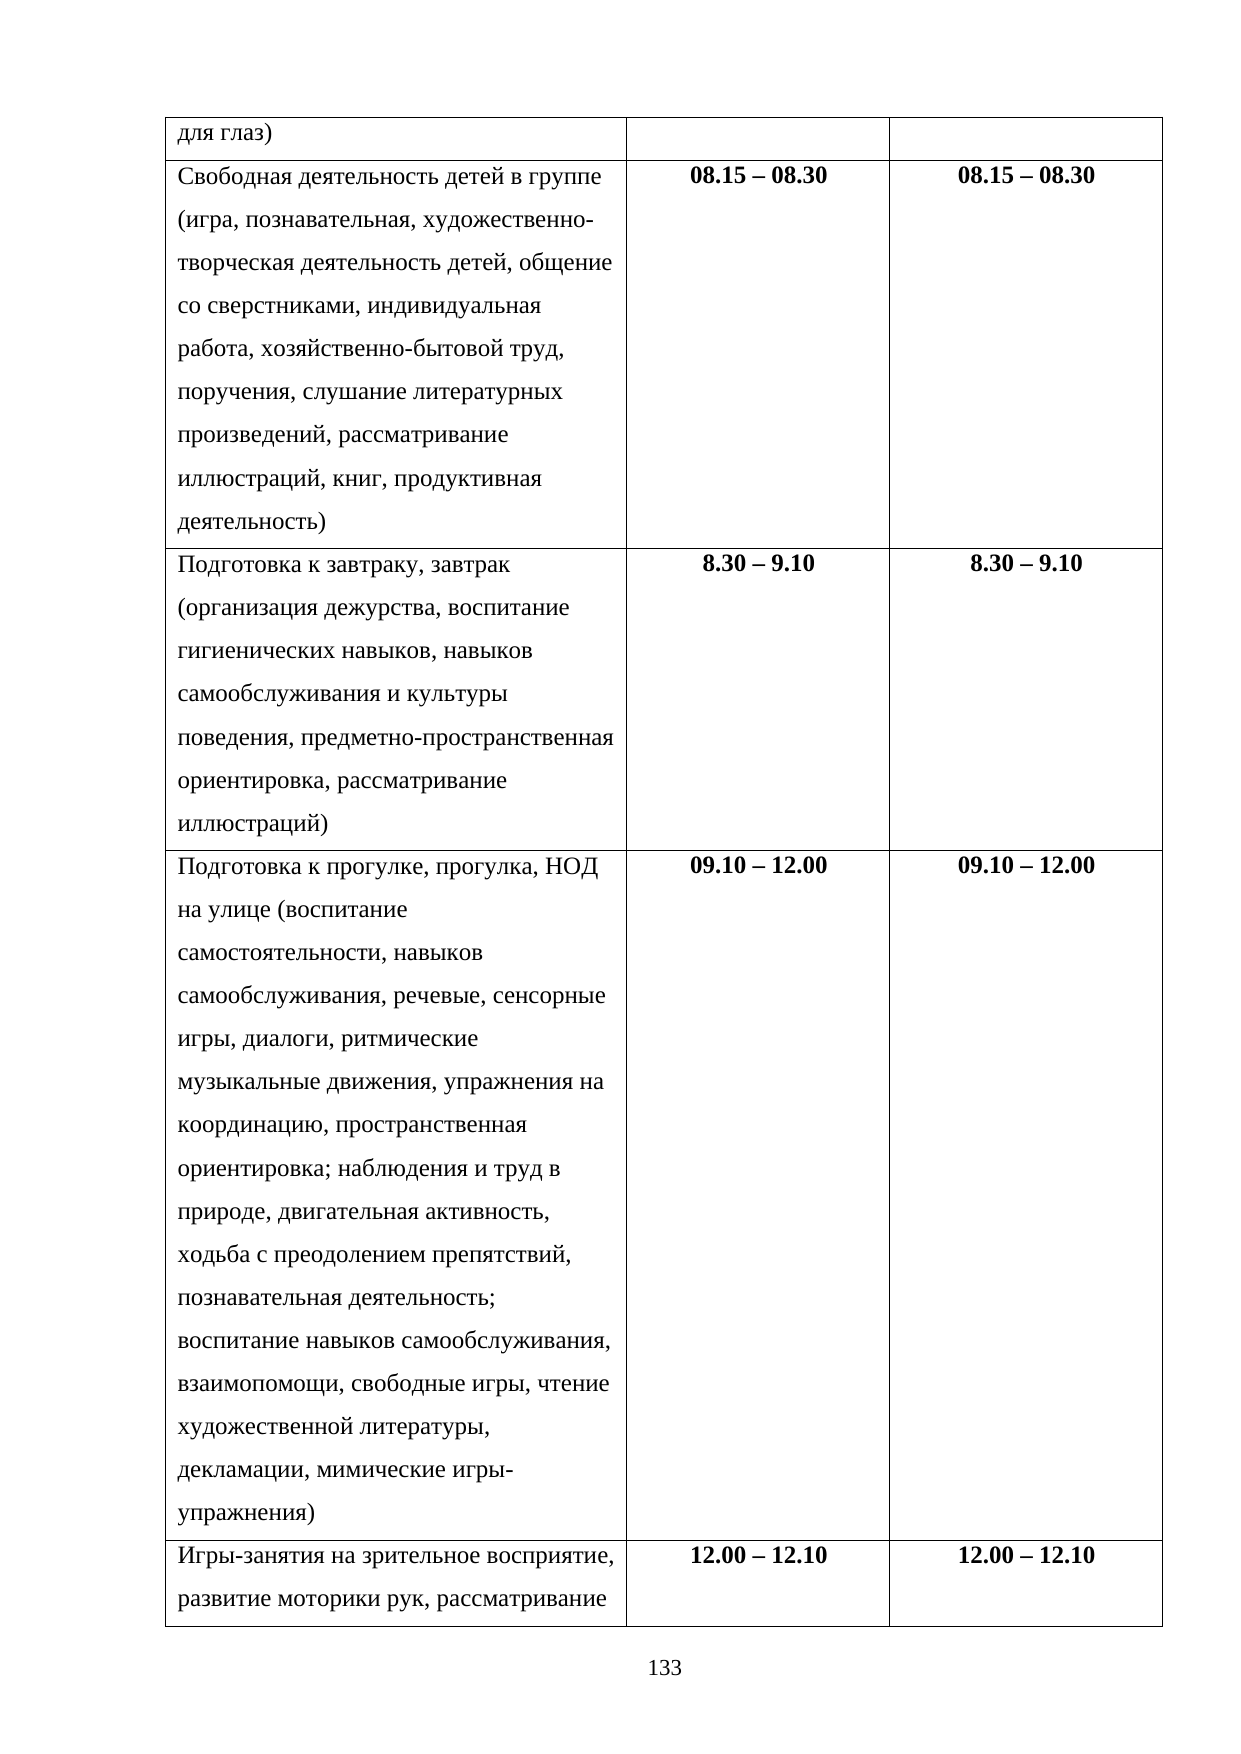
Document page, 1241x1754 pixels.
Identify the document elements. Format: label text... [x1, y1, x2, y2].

table_cell 09.10 – 12.00 [890, 851, 1162, 1540]
table_cell 12.00 – 12.10 [890, 1541, 1162, 1626]
table_cell Подготовка к завтраку, завтрак (организация дежурства, воспитание гигиенических навыков, навыков самообслуживания и культуры поведения, предметно-пространственная ориентировка, рассматривание иллюстраций) [166, 549, 626, 850]
table_cell 08.15 – 08.30 [627, 161, 889, 548]
table_cell 8.30 – 9.10 [890, 549, 1162, 850]
table_header для глаз) [166, 118, 626, 160]
table_cell 09.10 – 12.00 [627, 851, 889, 1540]
table_cell 8.30 – 9.10 [627, 549, 889, 850]
table_cell 12.00 – 12.10 [627, 1541, 889, 1626]
table_cell Подготовка к прогулке, прогулка, НОД на улице (воспитание самостоятельности, навыков самообслуживания, речевые, сенсорные игры, диалоги, ритмические музыкальные движения, упражнения на координацию, пространственная ориентировка; наблюдения и труд в природе, двигательная активность, ходьба с преодолением препятствий, познавательная деятельность; воспитание навыков самообслуживания, взаимопомощи, свободные игры, чтение художественной литературы, декламации, мимические игры- упражнения) [166, 851, 626, 1540]
table_header [627, 118, 889, 160]
table_header [890, 118, 1162, 160]
table_cell Свободная деятельность детей в группе (игра, познавательная, художественно- творческая деятельность детей, общение со сверстниками, индивидуальная работа, хозяйственно-бытовой труд, поручения, слушание литературных произведений, рассматривание иллюстраций, книг, продуктивная деятельность) [166, 161, 626, 548]
table_cell Игры-занятия на зрительное восприятие, развитие моторики рук, рассматривание [166, 1541, 626, 1626]
table_cell 08.15 – 08.30 [890, 161, 1162, 548]
